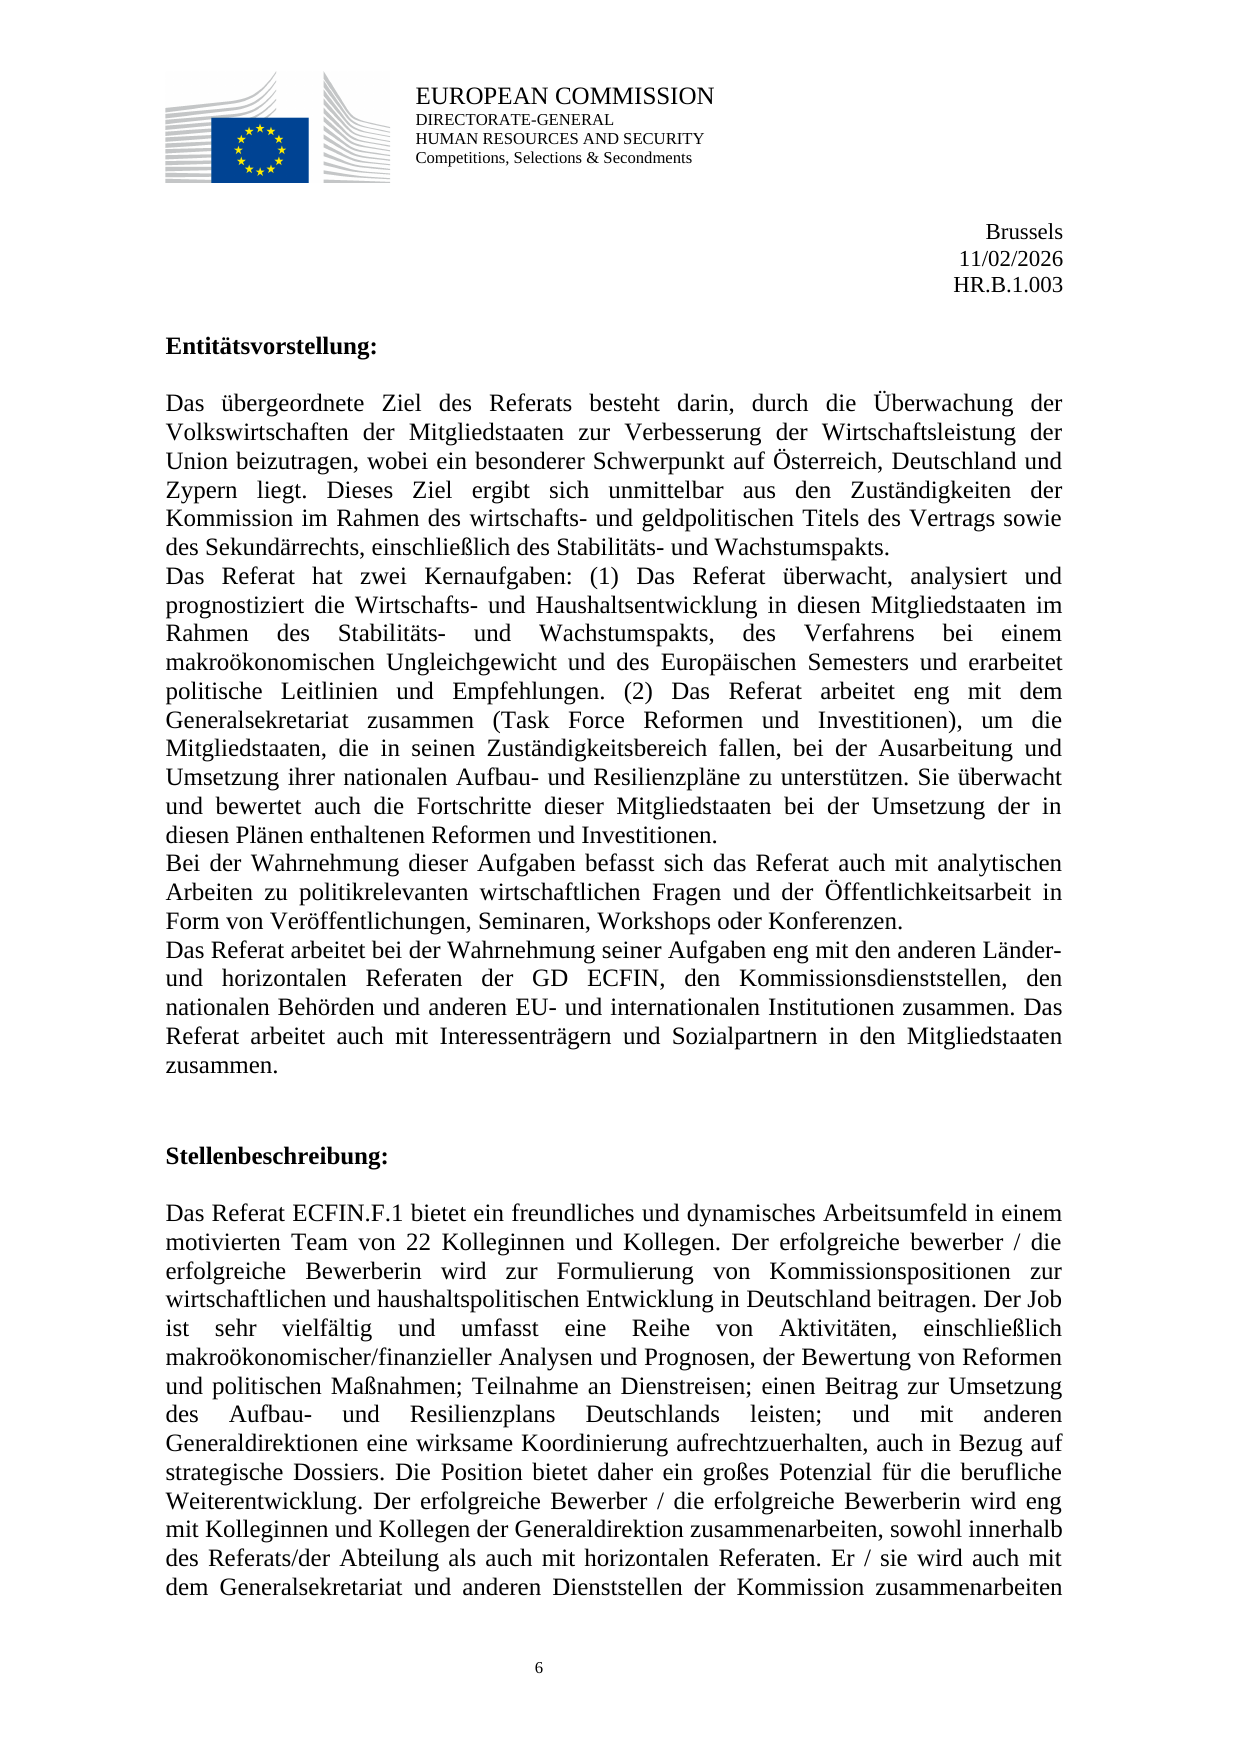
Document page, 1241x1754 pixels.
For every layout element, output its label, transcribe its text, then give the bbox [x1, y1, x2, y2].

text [165, 1198, 1063, 1601]
text 11/02/2026 [165, 245, 1063, 271]
text Stellenbeschreibung: [165, 1141, 1063, 1169]
text HR.B.1.003 [165, 271, 1063, 297]
text Entitätsvorstellung: [165, 331, 1063, 360]
picture [165, 71, 391, 183]
text Das Referat arbeitet bei der Wahrnehmung seiner Aufgaben eng mit den anderen Länder- und horizontalen Referaten der GD ECFIN, den Kommissionsdienststellen, den nationalen Behörden und anderen EU- und internationalen Institutionen zusammen. Das Referat arbeitet auch mit Interessenträgern und Sozialpartnern in den Mitgliedstaaten zusammen. [165, 935, 1063, 1078]
text Das übergeordnete Ziel des Referats besteht darin, durch die Überwachung der Volkswirtschaften der Mitgliedstaaten zur Verbesserung der Wirtschaftsleistung der Union beizutragen, wobei ein besonderer Schwerpunkt auf Österreich, Deutschland und Zypern liegt. Dieses Ziel ergibt sich unmittelbar aus den Zuständigkeiten der Kommission im Rahmen des wirtschafts- und geldpolitischen Titels des Vertrags sowie des Sekundärrechts, einschließlich des Stabilitäts- und Wachstumspakts. [165, 388, 1063, 561]
text Bei der Wahrnehmung dieser Aufgaben befasst sich das Referat auch mit analytischen Arbeiten zu politikrelevanten wirtschaftlichen Fragen und der Öffentlichkeitsarbeit in Form von Veröffentlichungen, Seminaren, Workshops oder Konferenzen. [165, 848, 1063, 935]
text Das Referat hat zwei Kernaufgaben: (1) Das Referat überwacht, analysiert und prognostiziert die Wirtschafts- und Haushaltsentwicklung in diesen Mitgliedstaaten im Rahmen des Stabilitäts- und Wachstumspakts, des Verfahrens bei einem makroökonomischen Ungleichgewicht und des Europäischen Semesters und erarbeitet politische Leitlinien und Empfehlungen. (2) Das Referat arbeitet eng mit dem Generalsekretariat zusammen (Task Force Reformen und Investitionen), um die Mitgliedstaaten, die in seinen Zuständigkeitsbereich fallen, bei der Ausarbeitung und Umsetzung ihrer nationalen Aufbau- und Resilienzpläne zu unterstützen. Sie überwacht und bewertet auch die Fortschritte dieser Mitgliedstaaten bei der Umsetzung der in diesen Plänen enthaltenen Reformen und Investitionen. [165, 561, 1063, 848]
text Brussels [165, 134, 1063, 245]
